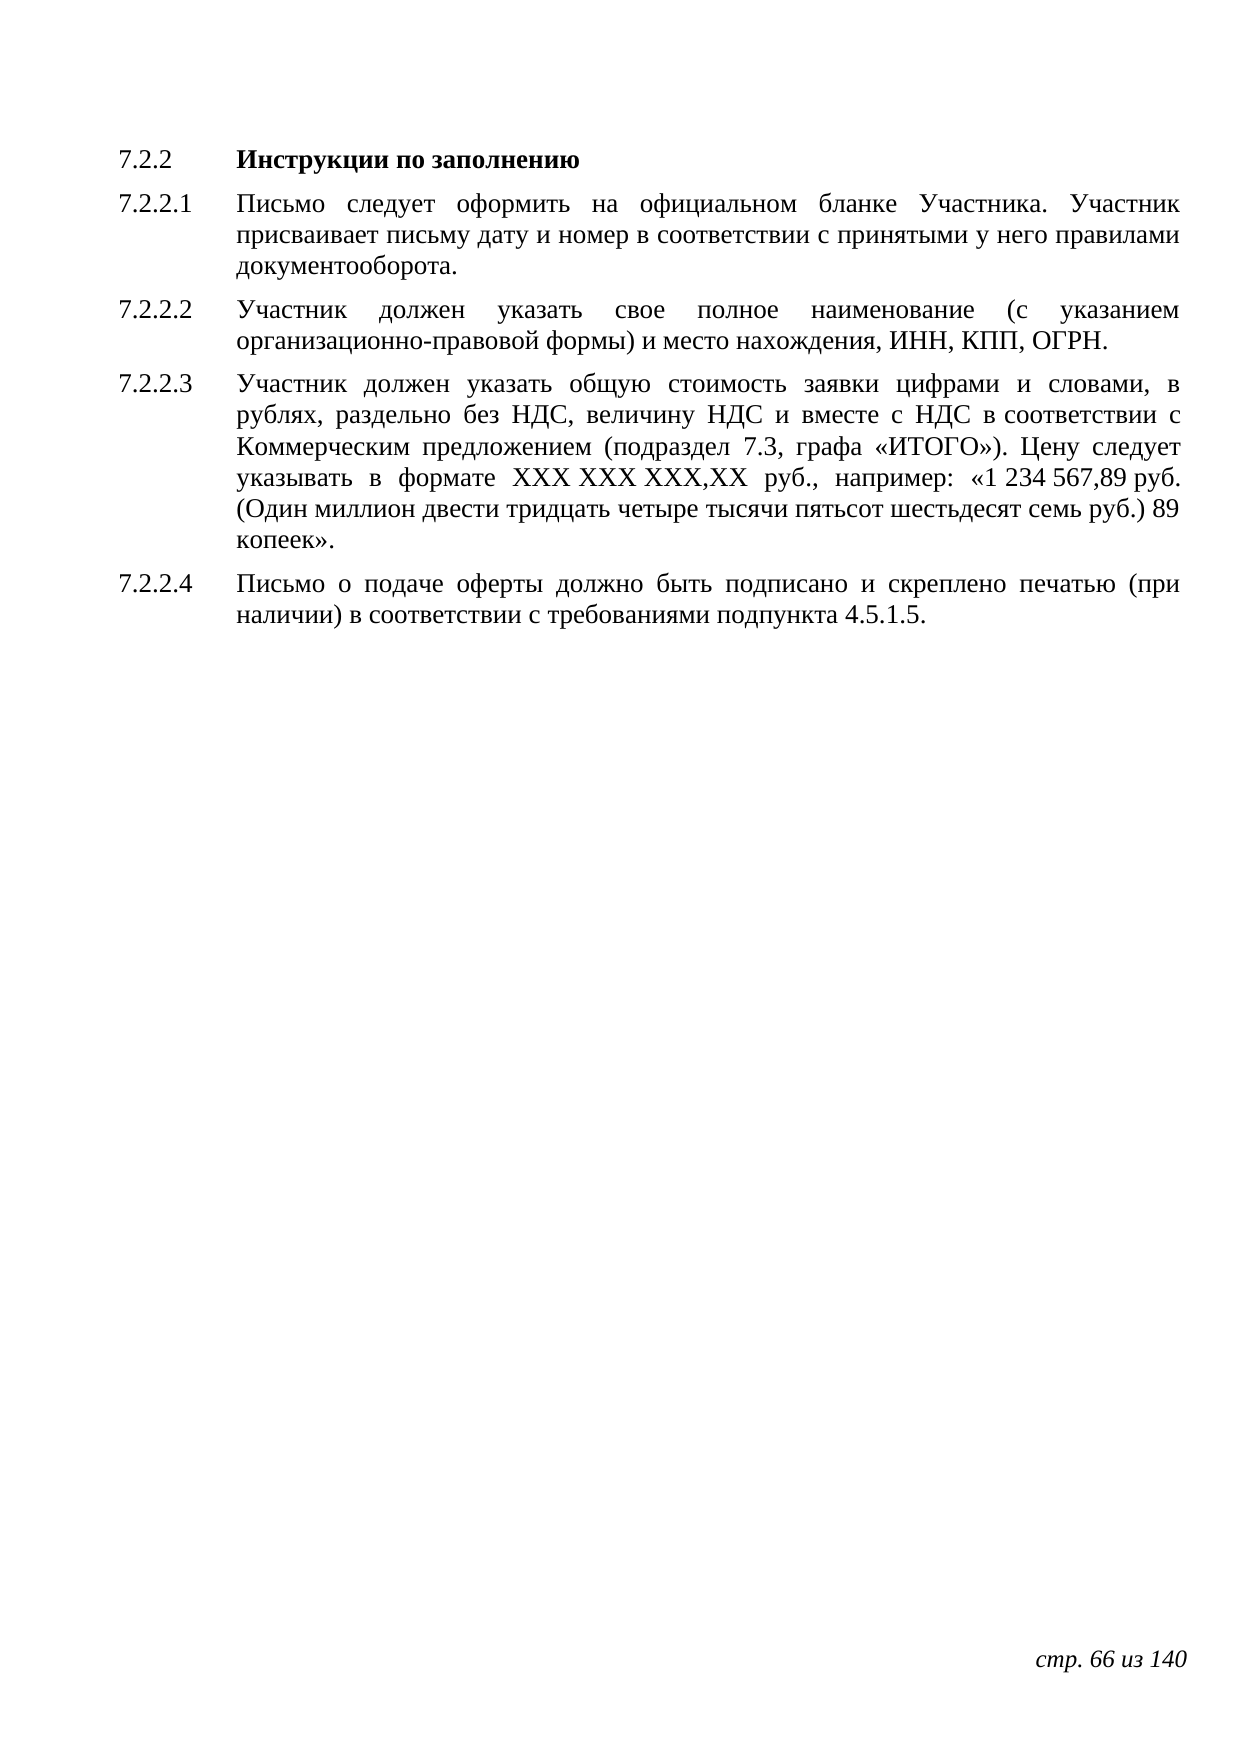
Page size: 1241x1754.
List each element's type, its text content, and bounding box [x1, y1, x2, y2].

text Участник должен указать общую стоимость заявки цифрами и словами, в рублях, раздельно без НДС, величину НДС и вместе с НДС в соответствии с Коммерческим предложением (подраздел 7.3, графа «ИТОГО»). Цену следует указывать в формате ХХХ ХХХ ХХХ,ХХ руб., например: «1 234 567,89 руб. (Один миллион двести тридцать четыре тысячи пятьсот шестьдесят семь руб.) 89 копеек». [118, 367, 1181, 554]
text Письмо о подаче оферты должно быть подписано и скреплено печатью (при наличии) в соответствии с требованиями подпункта 4.5.1.5. [118, 567, 1181, 629]
text Инструкции по заполнению [118, 143, 1181, 174]
text Участник должен указать свое полное наименование (с указанием организационно-правовой формы) и место нахождения, ИНН, КПП, ОГРН. [118, 293, 1181, 355]
text Письмо следует оформить на официальном бланке Участника. Участник присваивает письму дату и номер в соответствии с принятыми у него правилами документооборота. [118, 187, 1181, 280]
